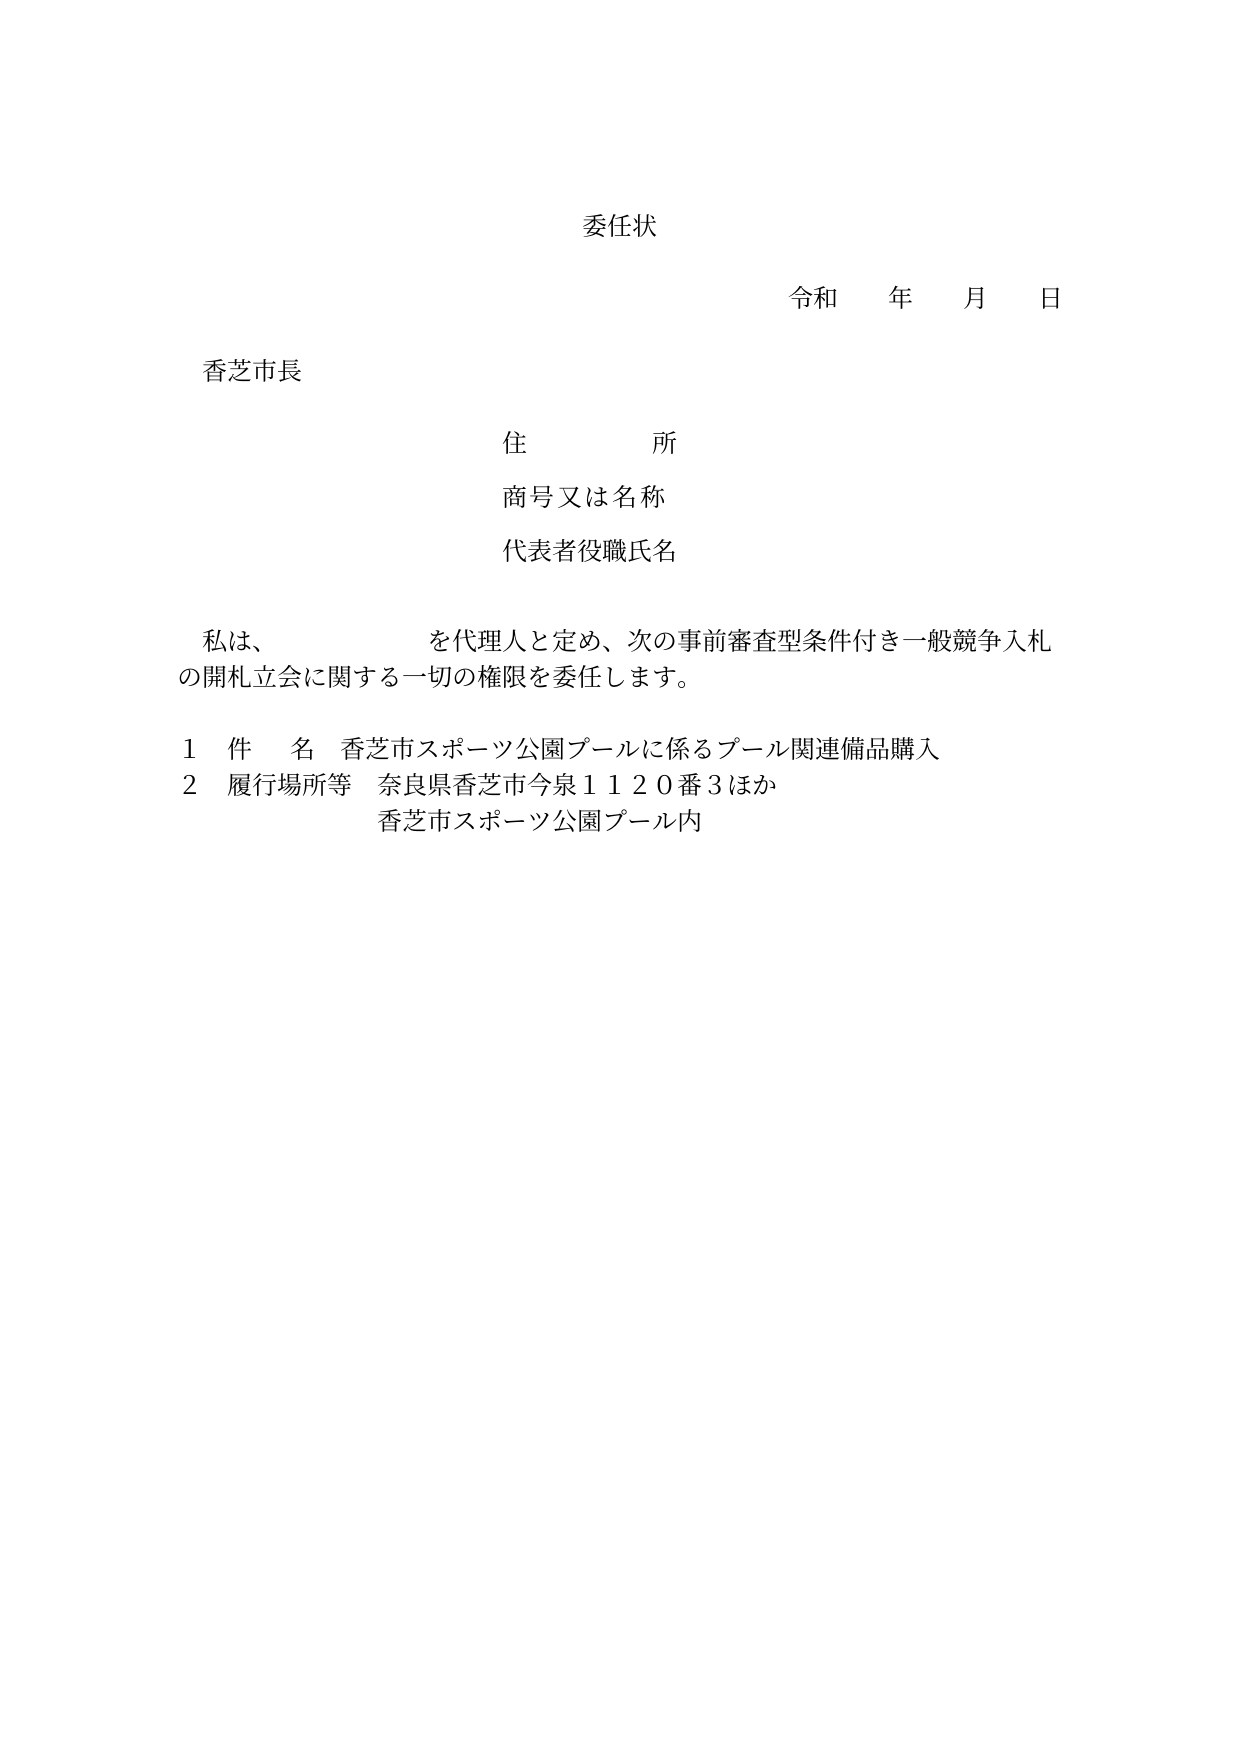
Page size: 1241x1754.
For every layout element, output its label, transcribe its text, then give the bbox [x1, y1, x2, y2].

text 商号又は名称 [177, 477, 1063, 513]
text 代表者役職氏名 [177, 531, 1063, 567]
text 香芝市スポーツ公園プール内 [352, 801, 1063, 837]
text 令和 年 月 日 [177, 279, 1063, 315]
text １ 件名 香芝市スポーツ公園プールに係るプール関連備品購入 [177, 729, 1063, 765]
text 住 所 [177, 423, 1063, 459]
text ２ 履行場所等 奈良県香芝市今泉１１２０番３ほか [177, 765, 1063, 801]
text 香芝市長 [177, 351, 1063, 387]
text 私は、 を代理人と定め、次の事前審査型条件付き一般競争入札の開札立会に関する一切の権限を委任します。 [177, 621, 1063, 693]
text 委任状 [177, 207, 1063, 243]
